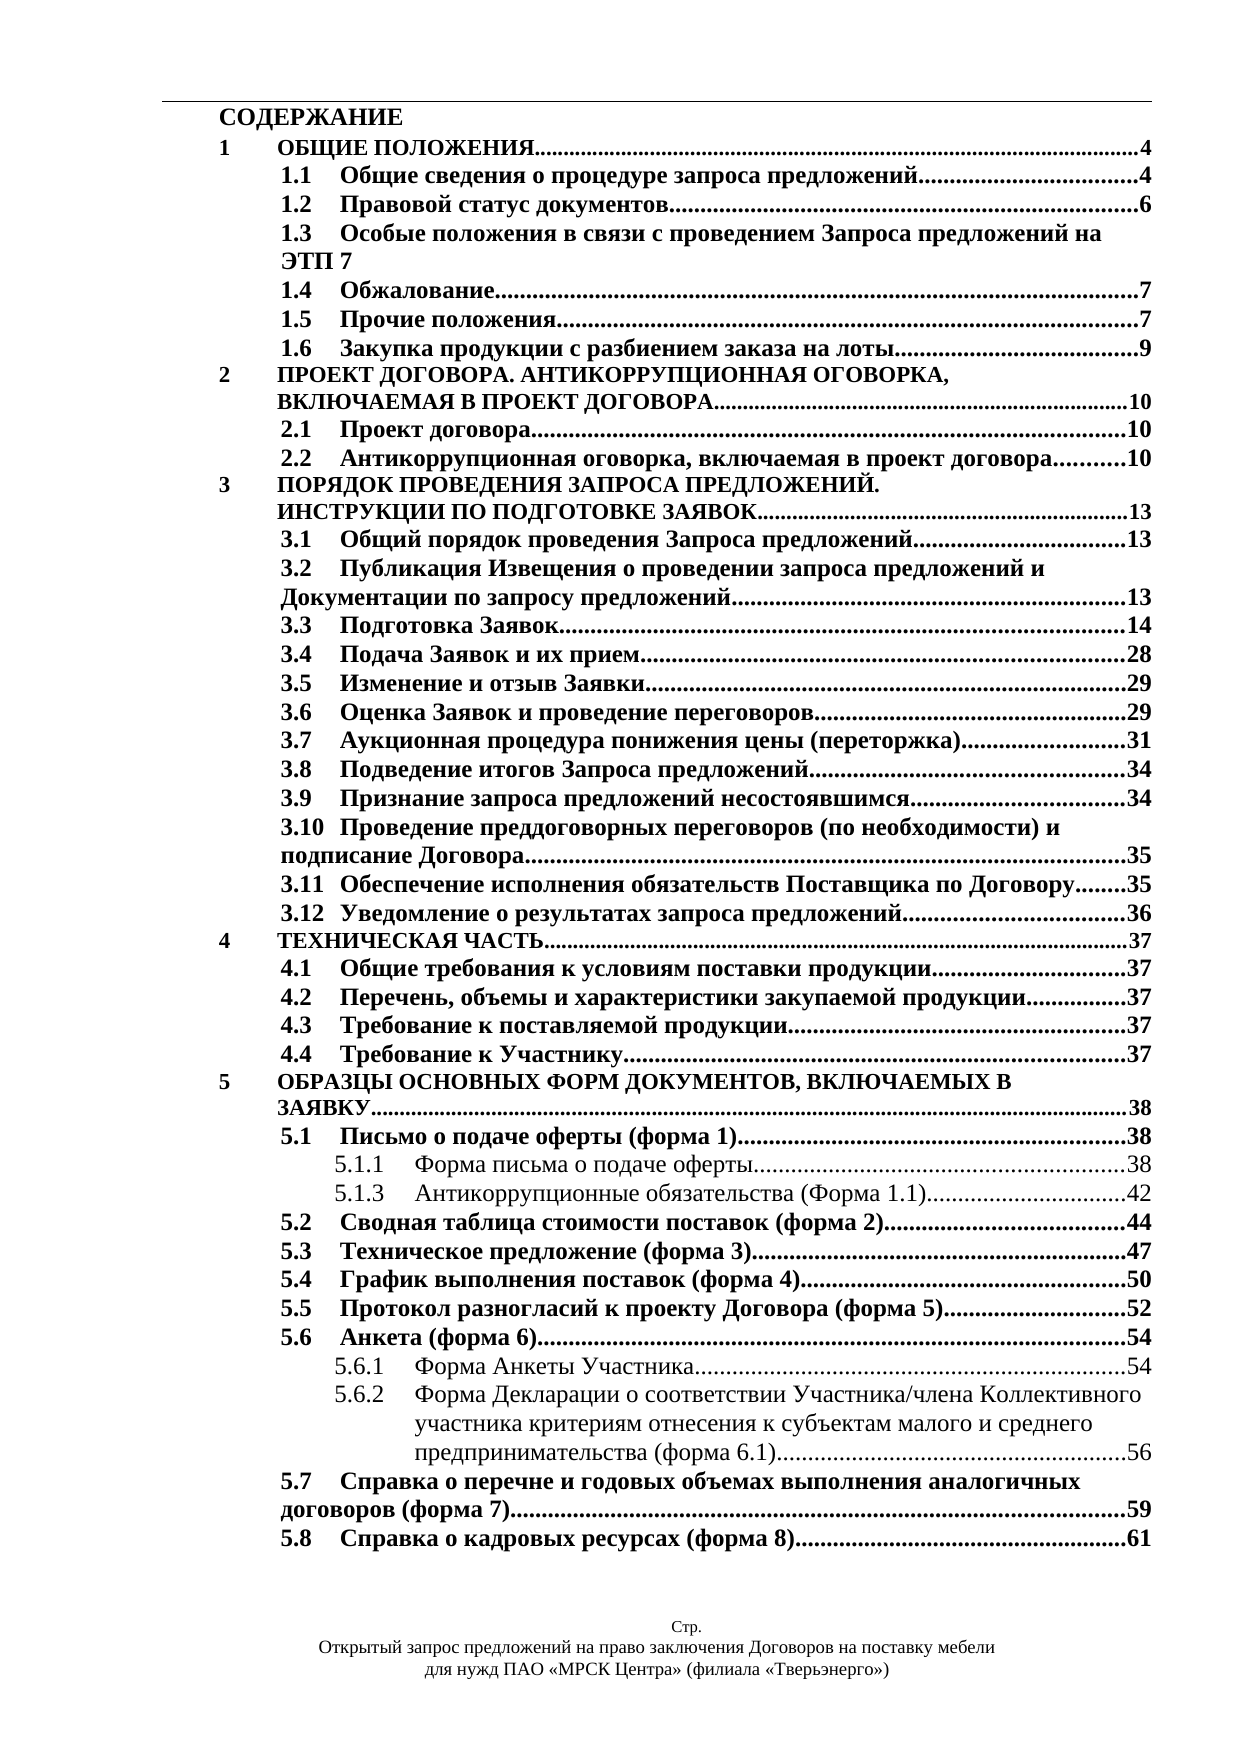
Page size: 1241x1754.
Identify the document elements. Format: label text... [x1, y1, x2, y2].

text 5.7 Справка о перечне и годовых объемах выполнения аналогичных договоров (форма 7) 59 [280, 1466, 1133, 1523]
text 1.2 Правовой статус документов 6 [280, 189, 1133, 218]
text 5.6.1 Форма Анкеты Участника 54 [334, 1351, 1144, 1379]
text 1 Общие положения 4 [218, 134, 1033, 160]
text 3.6 Оценка Заявок и проведение переговоров 29 [280, 697, 1133, 726]
text 3.7 Аукционная процедура понижения цены (переторжка) 31 [280, 726, 1133, 754]
text 5.1.1 Форма письма о подаче оферты 38 [334, 1149, 1144, 1178]
text 3.9 Признание запроса предложений несостоявшимся 34 [280, 783, 1133, 812]
text 5.1 Письмо о подаче оферты (форма 1) 38 [280, 1121, 1133, 1149]
text 5.1.3 Антикоррупционные обязательства (Форма 1.1). 42 [334, 1178, 1144, 1207]
text 3.3 Подготовка Заявок 14 [280, 611, 1133, 639]
text 3.12 Уведомление о результатах запроса предложений 36 [280, 898, 1133, 927]
text 1.1 Общие сведения о процедуре запроса предложений 4 [280, 160, 1133, 189]
text 5.2 Сводная таблица стоимости поставок (форма 2) 44 [280, 1207, 1133, 1236]
text 5.5 Протокол разногласий к проекту Договора (форма 5) 52 [280, 1293, 1133, 1322]
text 3.10 Проведение преддоговорных переговоров (по необходимости) и подписание Договора 35 [280, 812, 1133, 869]
text 1.6 Закупка продукции с разбиением заказа на лоты 9 [280, 333, 1133, 361]
text 1.5 Прочие положения 7 [280, 304, 1133, 333]
text 3.1 Общий порядок проведения Запроса предложений 13 [280, 524, 1133, 553]
text 3.11 Обеспечение исполнения обязательств Поставщика по Договору 35 [280, 869, 1133, 898]
text 5.6 Анкета (форма 6) 54 [280, 1322, 1133, 1351]
text 4.2 Перечень, объемы и характеристики закупаемой продукции 37 [280, 982, 1133, 1011]
text 2.1 Проект договора 10 [280, 414, 1133, 443]
text 4.3 Требование к поставляемой продукции 37 [280, 1011, 1133, 1039]
text 5.3 Техническое предложение (форма 3) 47 [280, 1236, 1133, 1264]
text 2 Проект Договора. Антикоррупционная оговорка, включаемая в проект договора 10 [218, 361, 1033, 414]
text 4.1 Общие требования к условиям поставки продукции 37 [280, 953, 1133, 982]
text 3.2 Публикация Извещения о проведении запроса предложений и Документации по запросу предложений 13 [280, 553, 1133, 611]
text 2.2 Антикоррупционная оговорка, включаемая в проект договора 10 [280, 443, 1133, 472]
text 1.3 Особые положения в связи с проведением Запроса предложений на ЭТП 7 [280, 218, 1133, 275]
text 5.6.2 Форма Декларации о соответствии Участника/члена Коллективного участника критериям отнесения к субъектам малого и среднего предпринимательства (форма 6.1) 56 [334, 1379, 1144, 1466]
text 1.4 Обжалование 7 [280, 275, 1133, 304]
text 3 Порядок проведения Запроса предложений. Инструкции по подготовке Заявок 13 [218, 472, 1033, 524]
text 5 Образцы основных форм документов, включаемых в Заявку 38 [218, 1068, 1033, 1121]
text 3.4 Подача Заявок и их прием 28 [280, 639, 1133, 668]
text 3.5 Изменение и отзыв Заявки 29 [280, 668, 1133, 697]
text 4.4 Требование к Участнику. 37 [280, 1039, 1133, 1068]
text 4 Техническая часть 37 [218, 927, 1033, 953]
text 5.4 График выполнения поставок (форма 4) 50 [280, 1264, 1133, 1293]
text 3.8 Подведение итогов Запроса предложений 34 [280, 754, 1133, 783]
text СОДЕРЖАНИЕ [218, 102, 938, 131]
text 5.8 Справка о кадровых ресурсах (форма 8) 61 [280, 1523, 1133, 1552]
